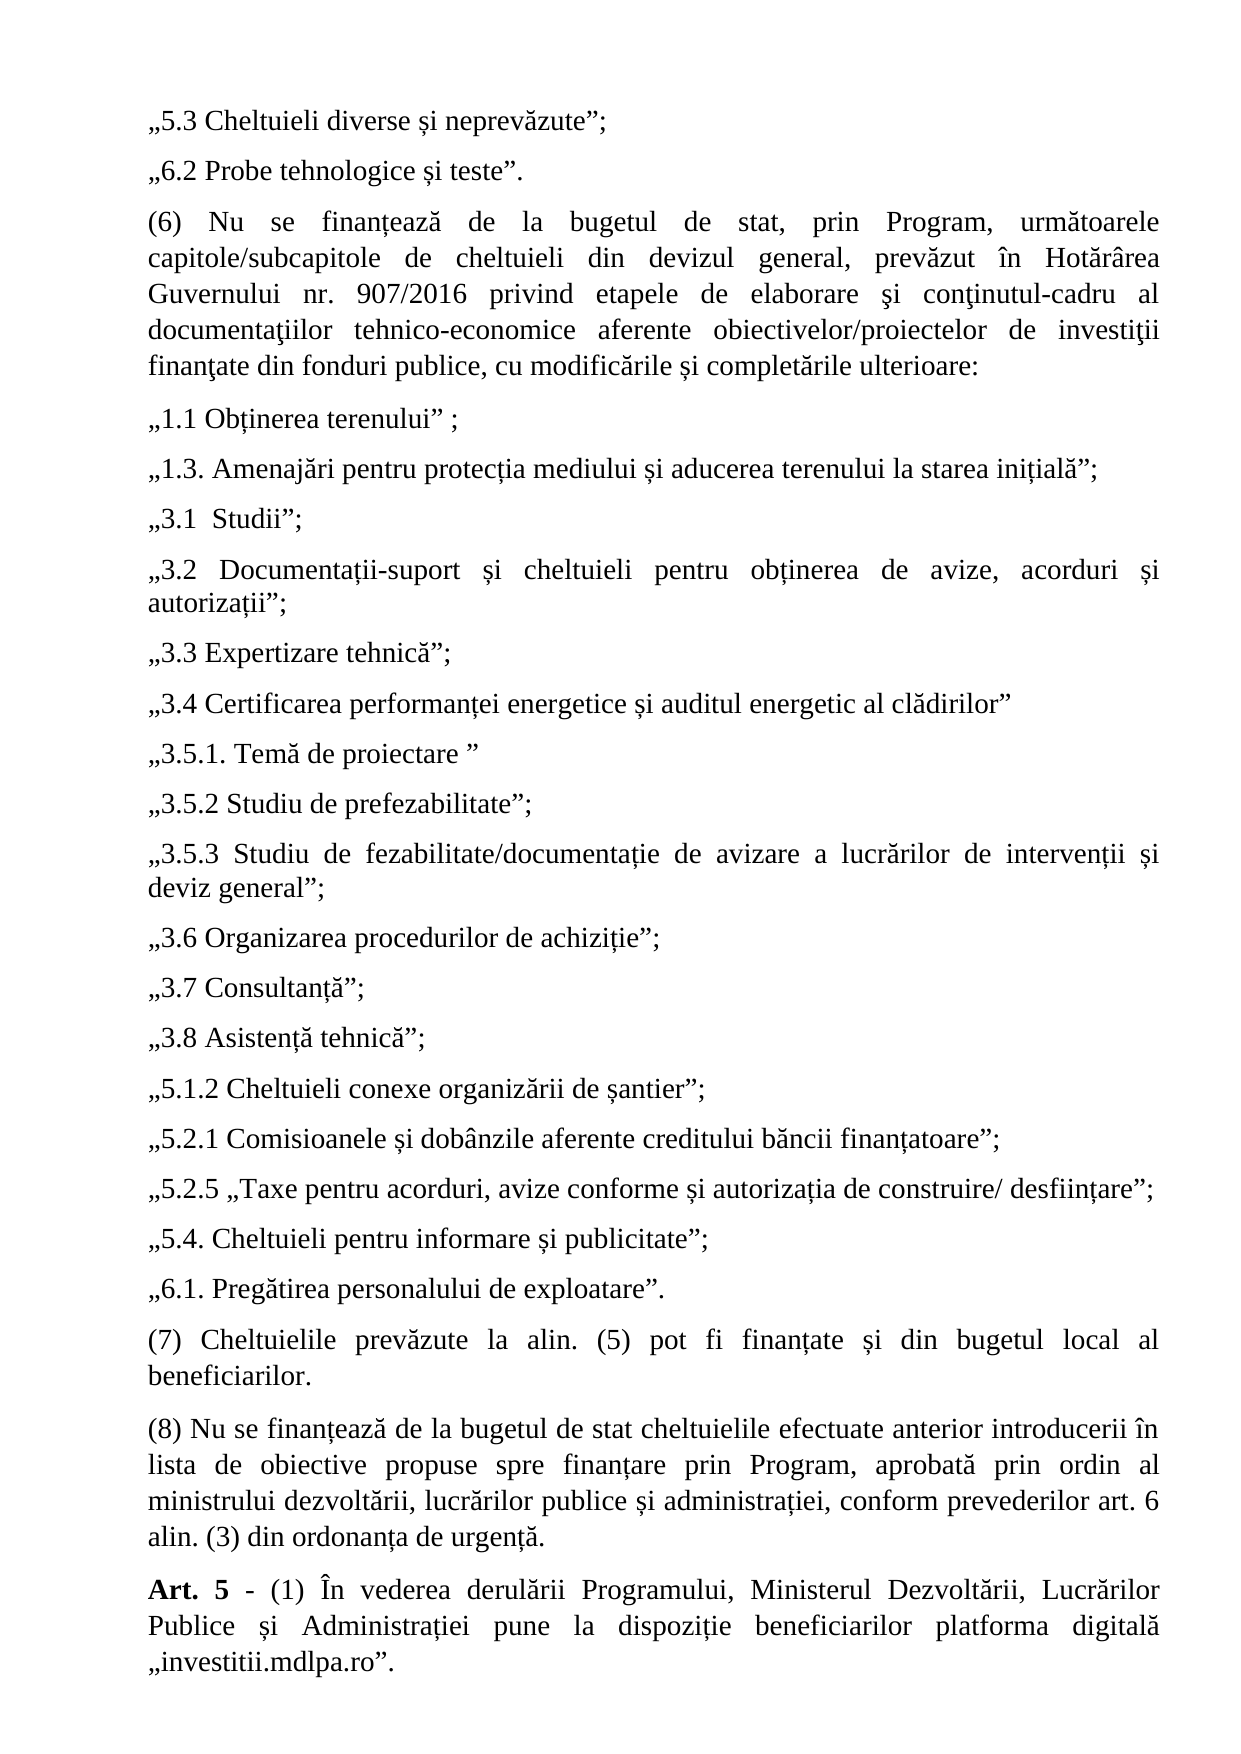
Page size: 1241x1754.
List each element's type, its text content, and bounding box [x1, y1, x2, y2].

text (7) Cheltuielile prevăzute la alin. (5) pot fi finanțate și din bugetul local al beneficiarilor. [148, 1322, 1161, 1391]
text „6.2 Probe tehnologice și teste”. [148, 153, 1161, 187]
text „3.3 Expertizare tehnică”; [148, 636, 1161, 669]
text (8) Nu se finanțează de la bugetul de stat cheltuielile efectuate anterior introducerii în lista de obiective propuse spre finanțare prin Program, aprobată prin ordin al ministrului dezvoltării, lucrărilor publice și administrației, conform prevederilor art. 6 alin. (3) din ordonanța de urgență. [148, 1411, 1161, 1553]
text „3.5.3 Studiu de fezabilitate/documentație de avizare a lucrărilor de intervenții și deviz general”; [148, 836, 1161, 903]
text „3.4 Certificarea performanței energetice și auditul energetic al clădirilor” [148, 686, 1161, 719]
text „3.5.1. Temă de proiectare ” [148, 736, 1161, 769]
text „5.3 Cheltuieli diverse și neprevăzute”; [148, 103, 1161, 137]
text (6) Nu se finanțează de la bugetul de stat, prin Program, următoarele capitole/subcapitole de cheltuieli din devizul general, prevăzut în Hotărârea Guvernului nr. 907/2016 privind etapele de elaborare şi conţinutul-cadru al documentaţiilor tehnico-economice aferente obiectivelor/proiectelor de investiţii finanţate din fonduri publice, cu modificările și completările ulterioare: [148, 204, 1161, 382]
text „5.1.2 Cheltuieli conexe organizării de șantier”; [148, 1071, 1161, 1104]
text „6.1. Pregătirea personalului de exploatare”. [148, 1272, 1161, 1305]
text „5.4. Cheltuieli pentru informare și publicitate”; [148, 1221, 1161, 1255]
text „3.2 Documentații-suport și cheltuieli pentru obținerea de avize, acorduri și autorizații”; [148, 552, 1161, 619]
text „5.2.1 Comisioanele și dobânzile aferente creditului băncii finanțatoare”; [148, 1121, 1161, 1154]
text „1.3. Amenajări pentru protecția mediului și aducerea terenului la starea inițială”; [148, 451, 1161, 485]
text „3.1 Studii”; [148, 502, 1161, 535]
text „5.2.5 „Taxe pentru acorduri, avize conforme și autorizația de construire/ desființare”; [148, 1171, 1161, 1205]
text „3.6 Organizarea procedurilor de achiziție”; [148, 920, 1161, 954]
text „3.5.2 Studiu de prefezabilitate”; [148, 786, 1161, 820]
text „1.1 Obținerea terenului” ; [148, 401, 1161, 435]
text Art. 5 - (1) În vederea derulării Programului, Ministerul Dezvoltării, Lucrărilor Publice și Administrației pune la dispoziție beneficiarilor platforma digitală „investitii.mdlpa.ro”. [148, 1572, 1161, 1678]
text „3.8 Asistență tehnică”; [148, 1021, 1161, 1054]
text „3.7 Consultanță”; [148, 970, 1161, 1004]
